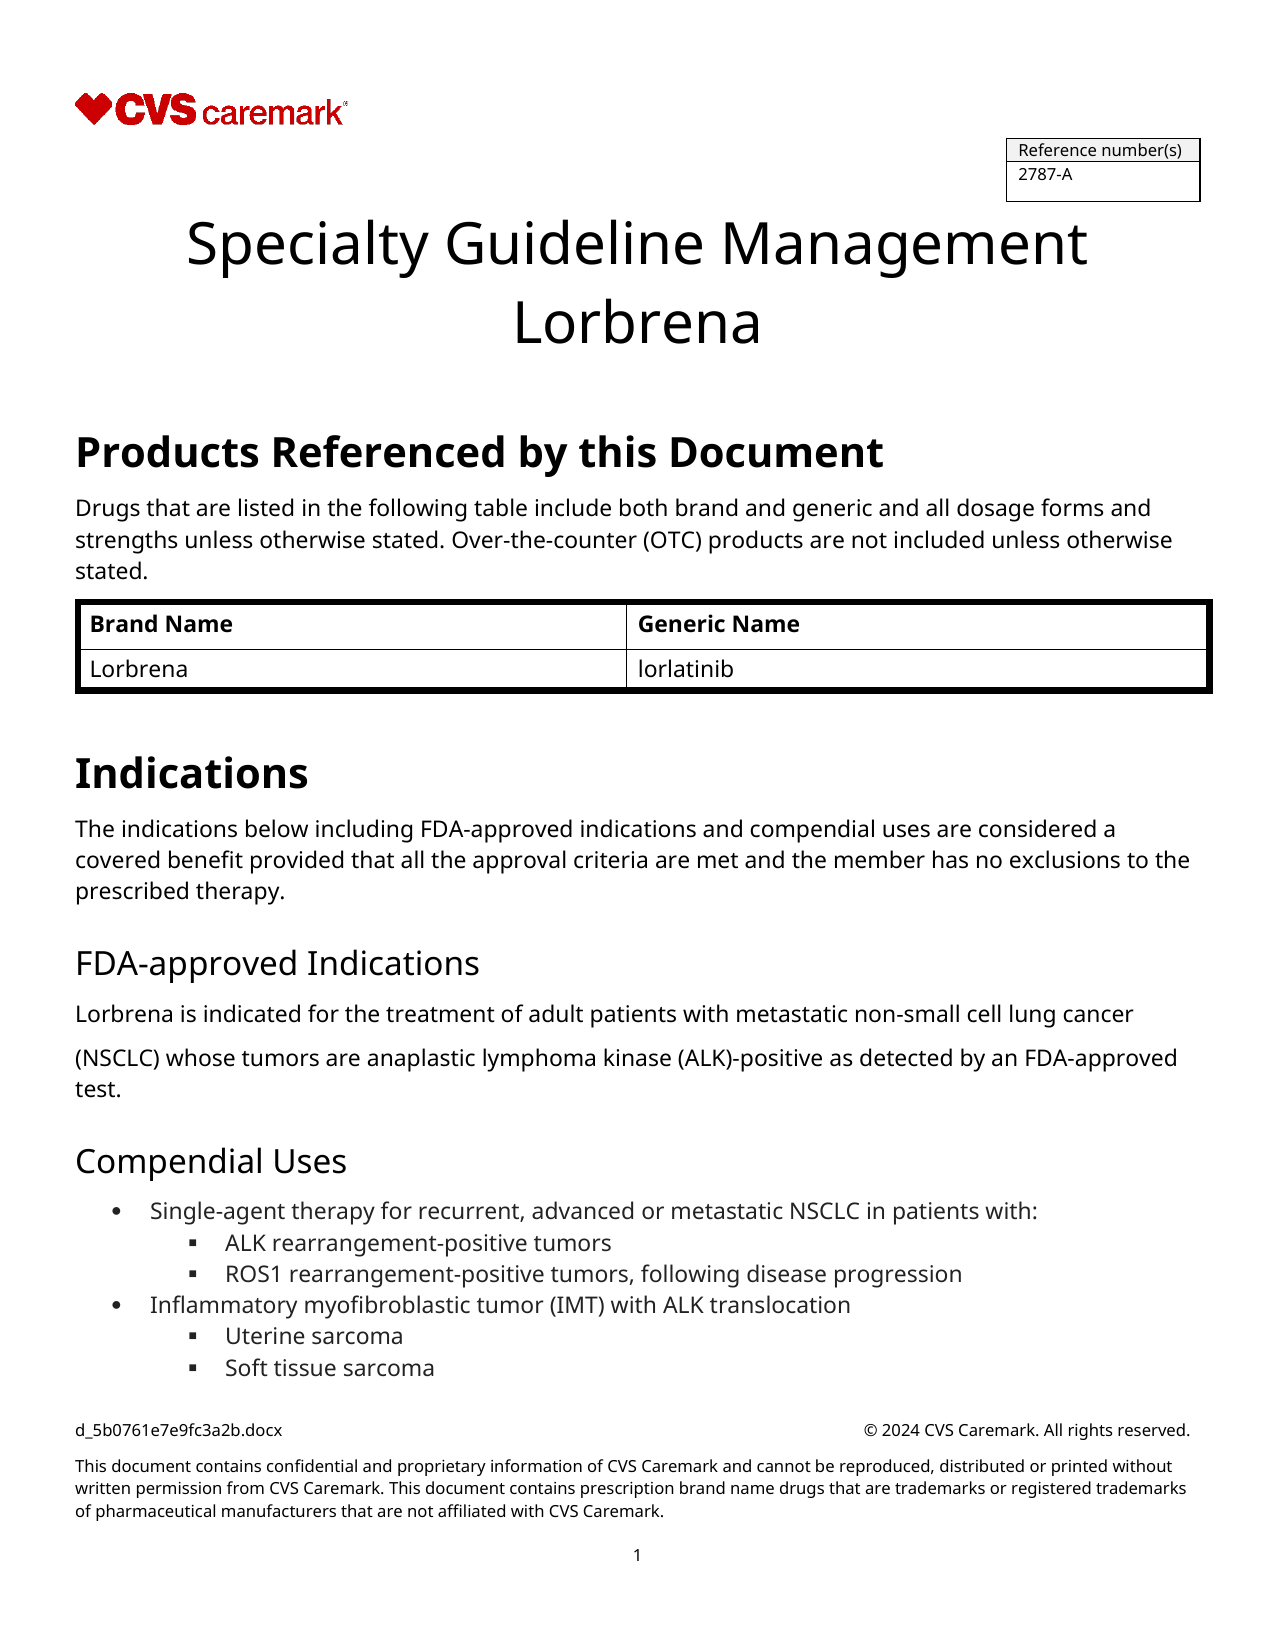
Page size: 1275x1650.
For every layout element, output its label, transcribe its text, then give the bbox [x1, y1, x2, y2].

picture [75, 93, 348, 125]
text Drugs that are listed in the following table include both brand and generic and all dosage forms and strengths unless otherwise stated. Over-the-counter (OTC) products are not included unless otherwise stated. [75, 492, 1200, 586]
subtitle Indications [75, 743, 1200, 800]
table_header Brand Name [81, 605, 626, 648]
table_cell lorlatinib [627, 650, 1206, 687]
table_cell 2787-A [1007, 162, 1199, 201]
table_header Reference number(s) [1007, 139, 1199, 161]
list ALK rearrangement-positive tumors [187, 1227, 1161, 1258]
table_header Generic Name [627, 605, 1206, 648]
subtitle FDA-approved Indications [75, 940, 1200, 985]
table_cell Lorbrena [81, 650, 626, 687]
subtitle Specialty Guideline Management Lorbrena [75, 202, 1200, 361]
list Soft tissue sarcoma [187, 1352, 1161, 1383]
list Uterine sarcoma [187, 1320, 1161, 1352]
text Lorbrena is indicated for the treatment of adult patients with metastatic non-small cell lung cancer [75, 998, 1200, 1029]
list ROS1 rearrangement-positive tumors, following disease progression [187, 1258, 1161, 1289]
subtitle Products Referenced by this Document [75, 423, 1200, 480]
text (NSCLC) whose tumors are anaplastic lymphoma kinase (ALK)-positive as detected by an FDA-approved test. [75, 1042, 1200, 1104]
text The indications below including FDA-approved indications and compendial uses are considered a covered benefit provided that all the approval criteria are met and the member has no exclusions to the prescribed therapy. [75, 813, 1200, 907]
list Single-agent therapy for recurrent, advanced or metastatic NSCLC in patients with: [112, 1195, 1161, 1227]
subtitle Compendial Uses [75, 1137, 1200, 1183]
list Inflammatory myofibroblastic tumor (IMT) with ALK translocation [112, 1289, 1161, 1320]
